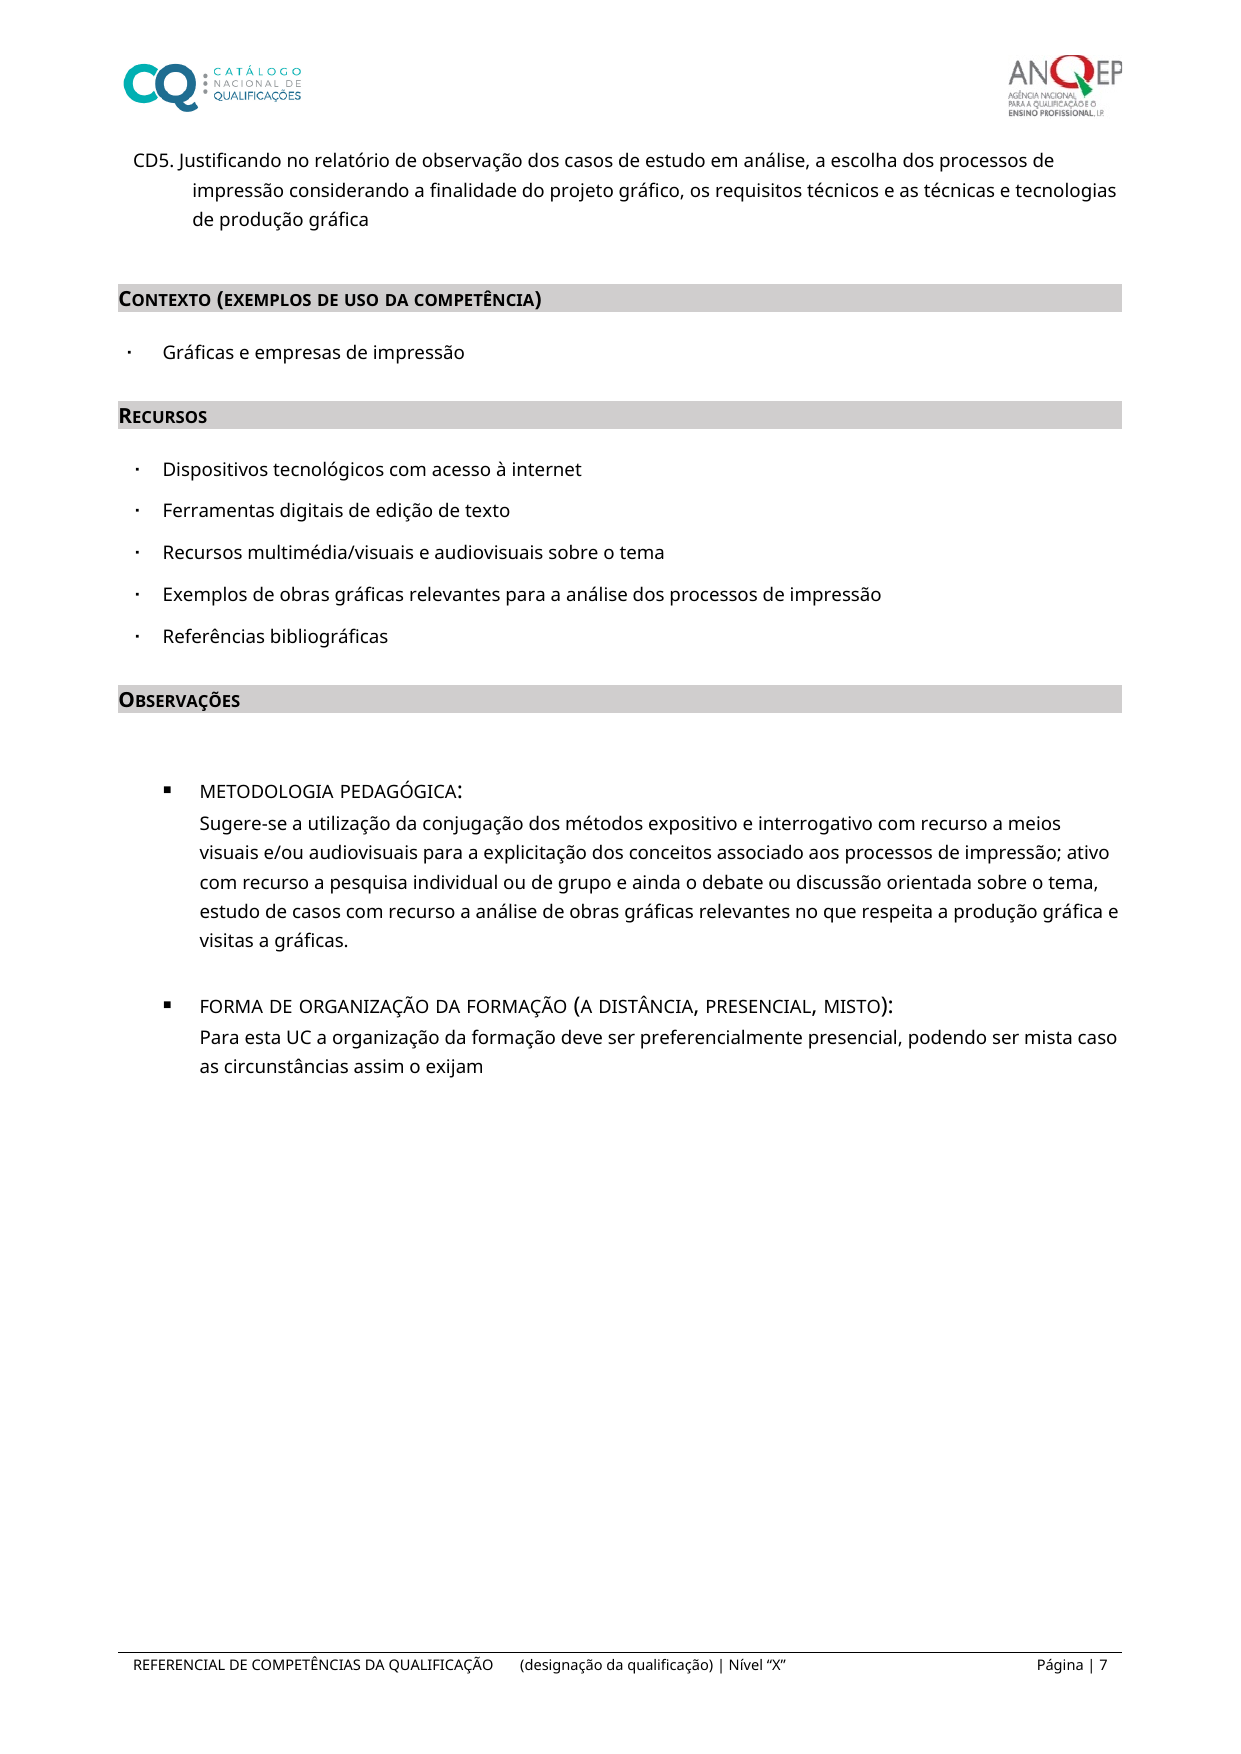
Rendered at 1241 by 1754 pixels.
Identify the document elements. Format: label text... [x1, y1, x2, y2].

list forma de organização da formação (a distância, presencial, misto): Para esta UC a organização da formação deve ser preferencialmente presencial, podendo ser mista caso as circunstâncias assim o exijam [162, 989, 1122, 1111]
list Referências bibliográficas [133, 623, 1122, 681]
list Exemplos de obras gráficas relevantes para a análise dos processos de impressão [133, 581, 1122, 607]
text Contexto (exemplos de uso da competência) [118, 284, 1122, 312]
list metodologia pedagógica: [162, 774, 1122, 806]
text Observações [118, 685, 1122, 713]
text CD5. Justificando no relatório de observação dos casos de estudo em análise, a escolha dos processos de impressão considerando a finalidade do projeto gráfico, os requisitos técnicos e as técnicas e tecnologias de produção gráfica [133, 148, 1122, 232]
list Dispositivos tecnológicos com acesso à internet [133, 456, 1122, 482]
text Recursos [118, 401, 1122, 429]
list Gráficas e empresas de impressão [125, 339, 1122, 397]
list Ferramentas digitais de edição de texto [133, 498, 1122, 523]
list Recursos multimédia/visuais e audiovisuais sobre o tema [133, 539, 1122, 565]
picture [118, 46, 306, 130]
list Sugere-se a utilização da conjugação dos métodos expositivo e interrogativo com recurso a meios visuais e/ou audiovisuais para a explicitação dos conceitos associado aos processos de impressão; ativo com recurso a pesquisa individual ou de grupo e ainda o debate ou discussão orientada sobre o tema, estudo de casos com recurso a análise de obras gráficas relevantes no que respeita a produção gráfica e visitas a gráficas. [199, 810, 1122, 985]
picture [1008, 55, 1123, 119]
